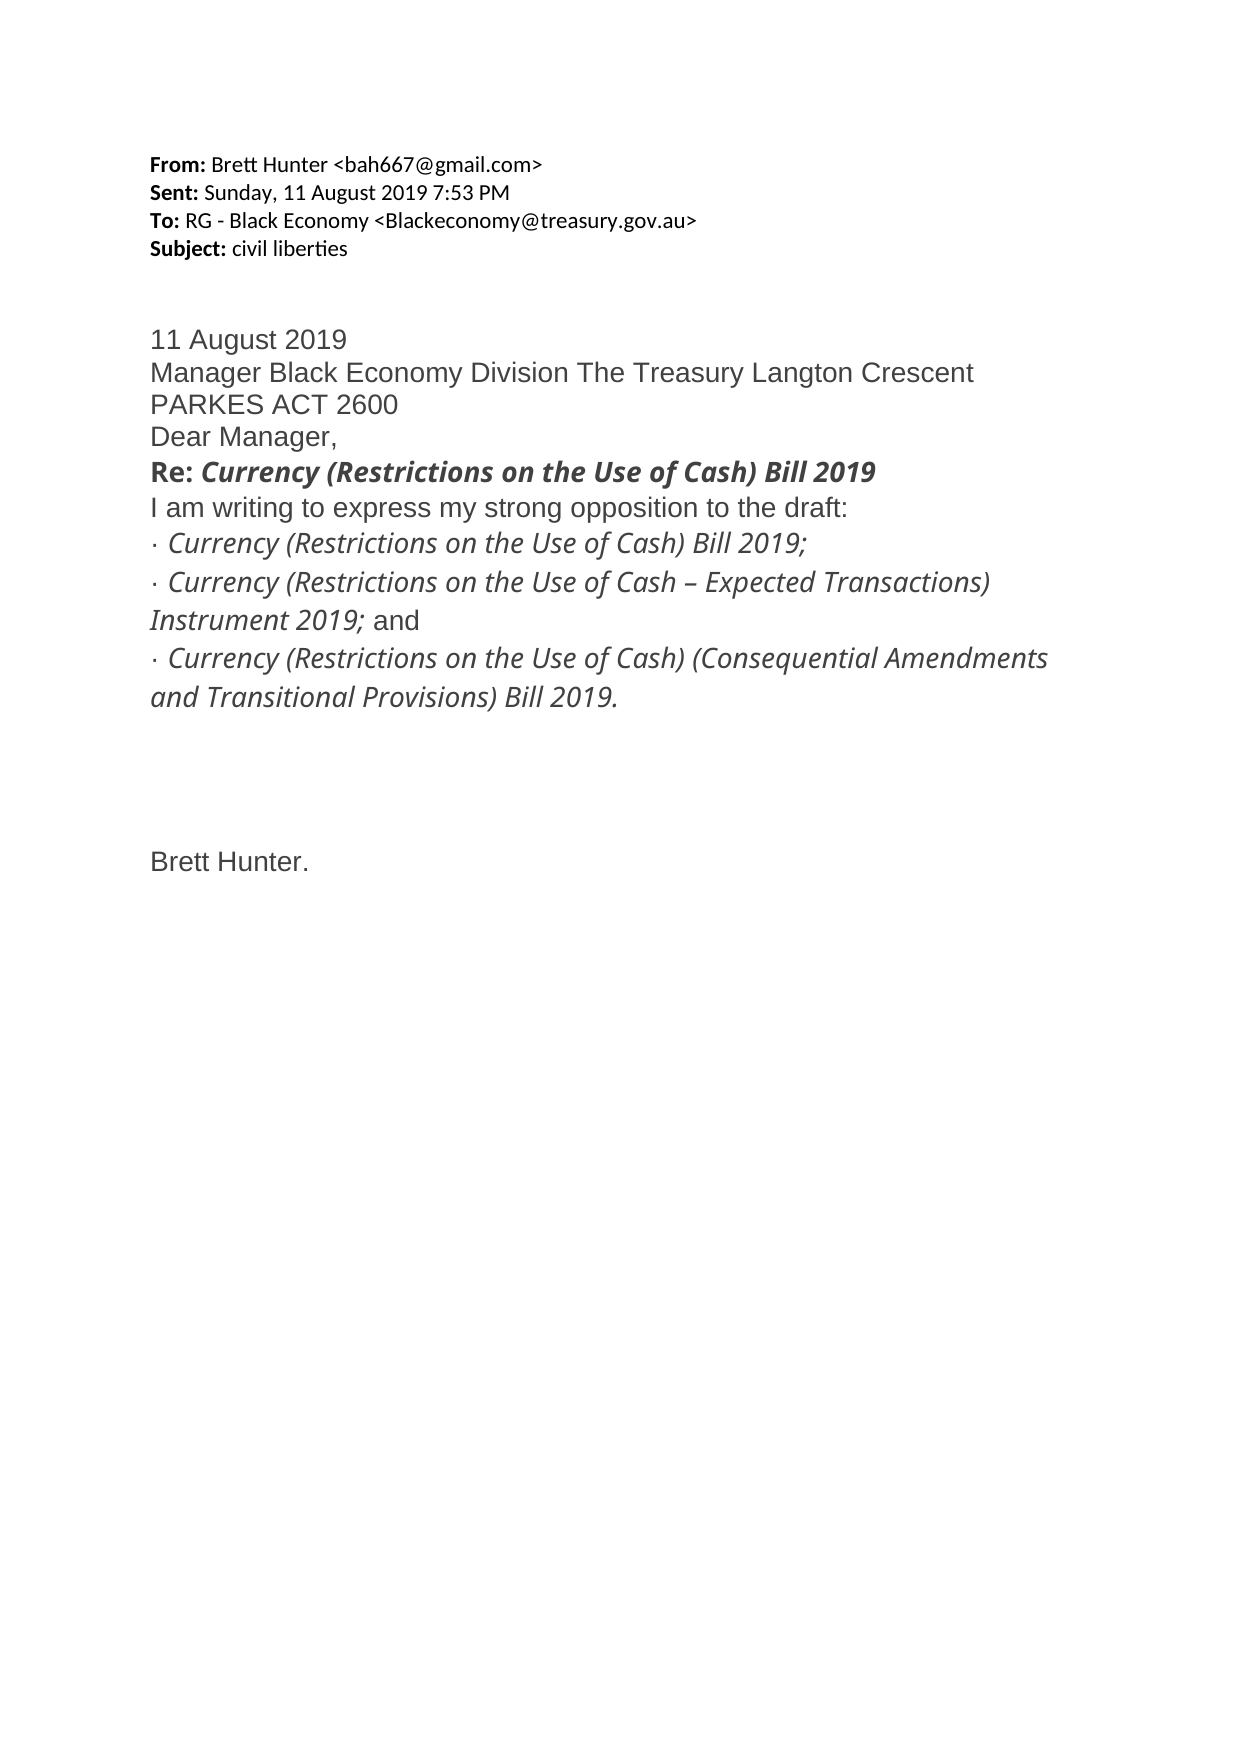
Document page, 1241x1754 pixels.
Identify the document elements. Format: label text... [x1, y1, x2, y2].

text Brett Hunter. [150, 845, 1090, 877]
text · Currency (Restrictions on the Use of Cash) (Consequential Amendments and Transitional Provisions) Bill 2019. [150, 638, 1090, 715]
text 11 August 2019 [150, 291, 1090, 356]
text Manager Black Economy Division The Treasury Langton Crescent PARKES ACT 2600 [150, 356, 1090, 420]
text Re: Currency (Restrictions on the Use of Cash) Bill 2019 [150, 453, 1090, 491]
text From: Brett Hunter <bah667@gmail.com> Sent: Sunday, 11 August 2019 7:53 PM To: RG - Black Economy <Blackeconomy@treasury.gov.au> Subject: civil liberties [150, 150, 1090, 262]
text · Currency (Restrictions on the Use of Cash – Expected Transactions) Instrument 2019; and [150, 562, 1090, 638]
text · Currency (Restrictions on the Use of Cash) Bill 2019; [150, 523, 1090, 562]
text I am writing to express my strong opposition to the draft: [150, 491, 1090, 523]
text Dear Manager, [150, 420, 1090, 453]
